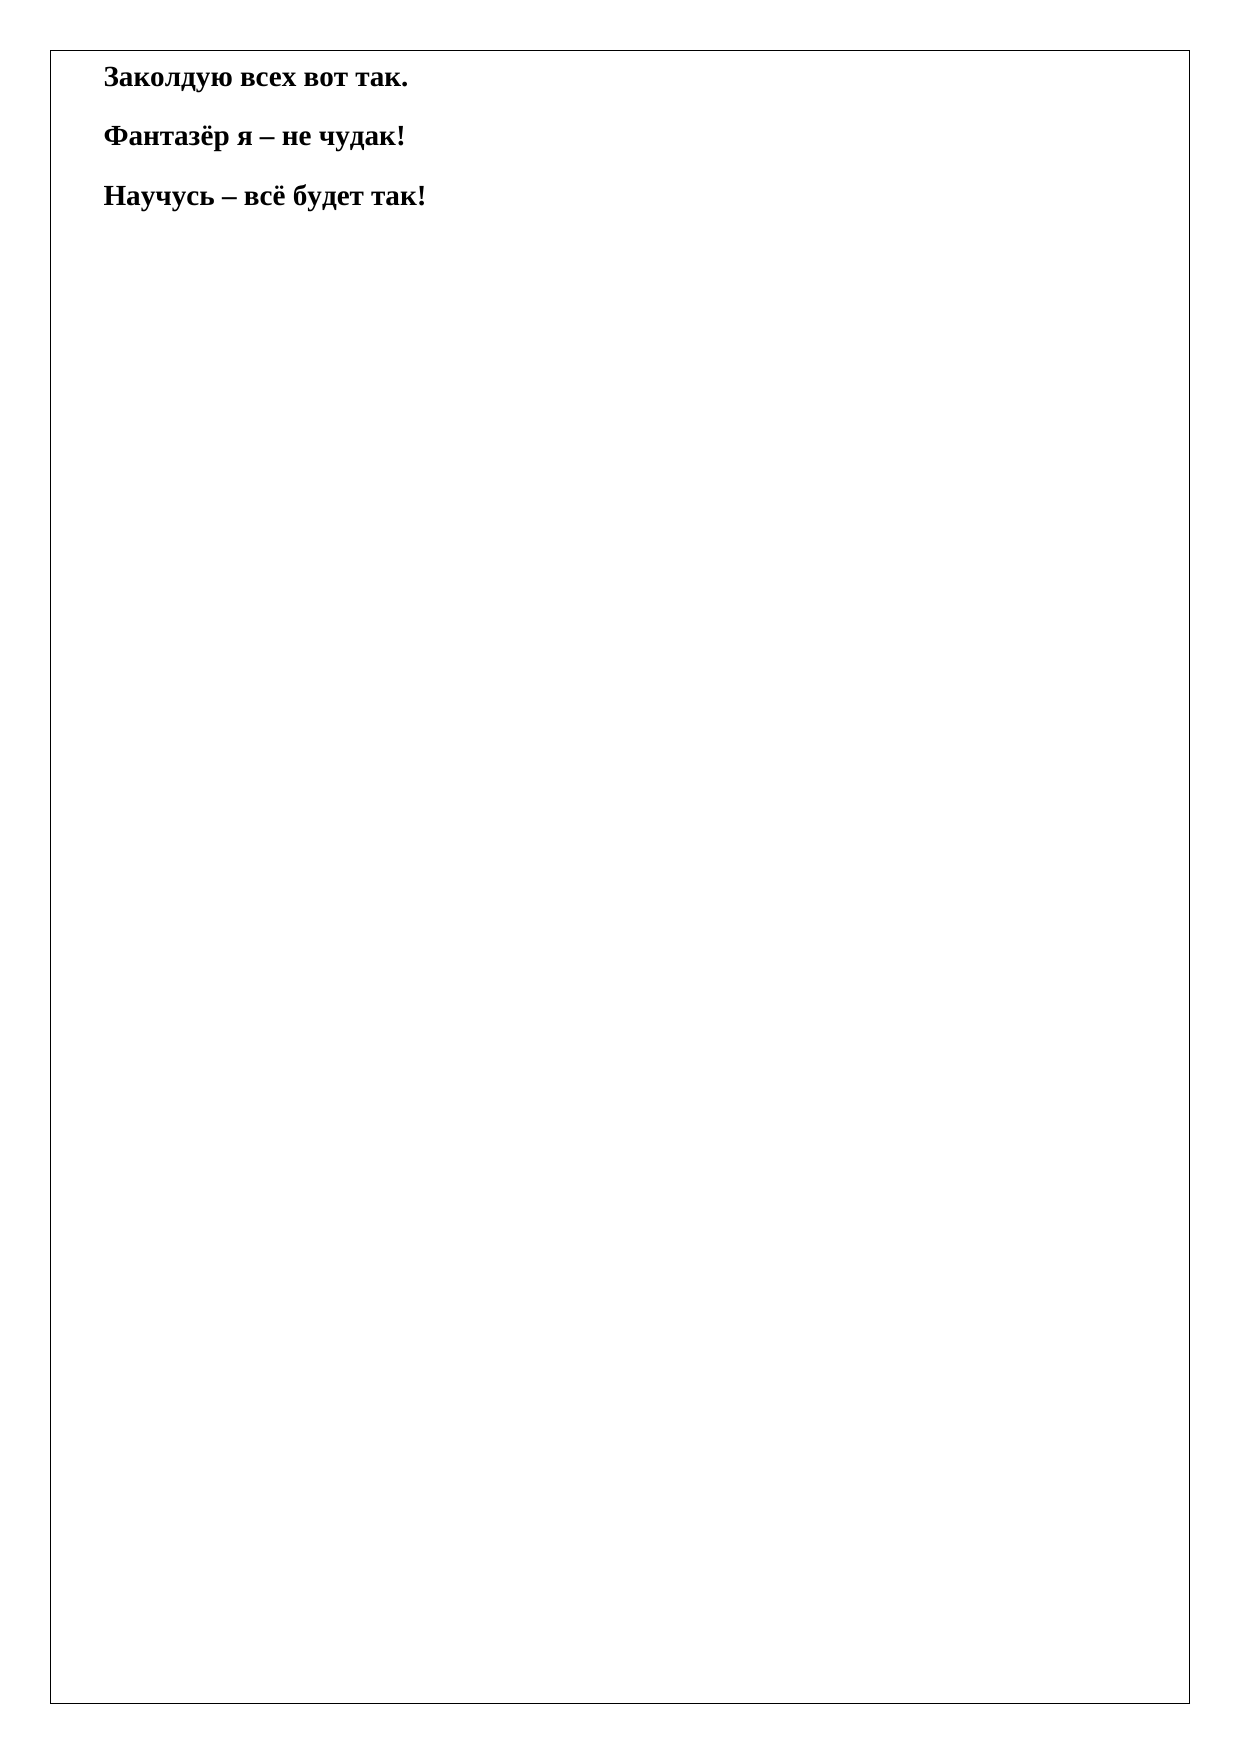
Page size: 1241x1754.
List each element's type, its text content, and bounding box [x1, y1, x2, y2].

text Фантазёр я – не чудак! [103, 118, 1152, 152]
text Научусь – всё будет так! [103, 178, 1152, 211]
text Заколдую всех вот так. [103, 59, 1152, 93]
